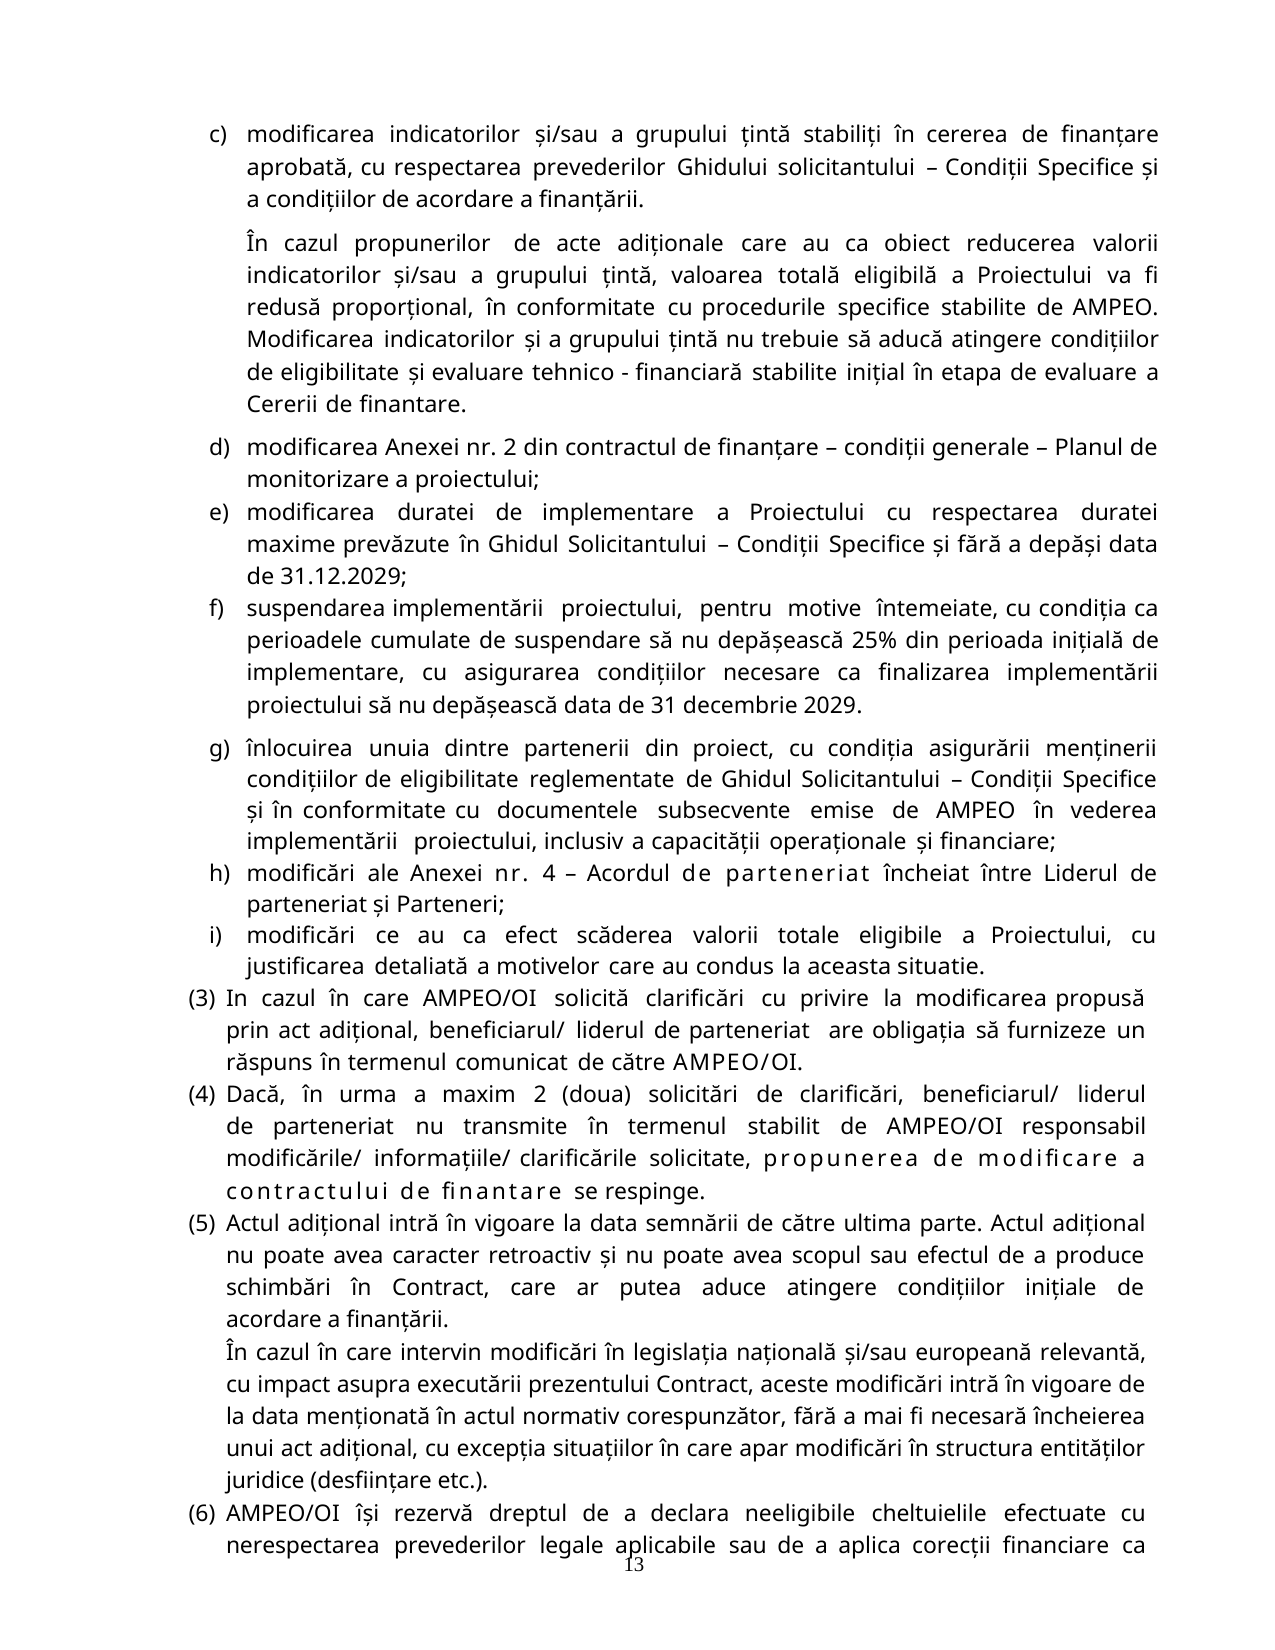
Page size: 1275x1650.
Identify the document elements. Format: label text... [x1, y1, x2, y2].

list modificarea duratei de implementare a Proiectului cu respectarea duratei maxime prevăzute în Ghidul Solicitantului – Condiții Specifice și fără a depăși data de 31.12.2029; [209, 495, 1159, 591]
list Actul adițional intră în vigoare la data semnării de către ultima parte. Actul adițional nu poate avea caracter retroactiv și nu poate avea scopul sau efectul de a produce schimbări în Contract, care ar putea aduce atingere condițiilor inițiale de acordare a finanțării. [188, 1207, 1146, 1334]
list modificări ce au ca efect scăderea valorii totale eligibile a Proiectului, cu justificarea detaliată a motivelor care au condus la aceasta situatie. [209, 919, 1157, 981]
list În cazul în care intervin modificări în legislaţia naţională şi/sau europeană relevantă, cu impact asupra executării prezentului Contract, aceste modificări intră în vigoare de la data menţionată în actul normativ corespunzător, fără a mai fi necesară încheierea unui act adițional, cu excepția situațiilor în care apar modificări în structura entităților juridice (desființare etc.). [226, 1336, 1146, 1496]
list suspendarea implementării proiectului, pentru motive întemeiate, cu condiția ca perioadele cumulate de suspendare să nu depăşească 25% din perioada inițială de implementare, cu asigurarea condiţiilor necesare ca finalizarea implementării proiectului să nu depăşească data de 31 decembrie 2029. [209, 592, 1159, 720]
list In cazul în care AMPEO/OI solicită clarificări cu privire la modificarea propusă prin act adițional, beneficiarul/ liderul de parteneriat are obligaţia să furnizeze un răspuns în termenul comunicat de către AMPEO/OI. [188, 981, 1146, 1077]
list modificări ale Anexei nr. 4 – Acordul de parteneriat încheiat între Liderul de parteneriat și Parteneri; [209, 856, 1157, 919]
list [188, 1496, 1146, 1560]
list modificarea Anexei nr. 2 din contractul de finanțare – condiții generale – Planul de monitorizare a proiectului; [209, 431, 1159, 494]
list modificarea indicatorilor și/sau a grupului țintă stabiliți în cererea de finanţare aprobată, cu respectarea prevederilor Ghidului solicitantului – Condiții Specifice și a condițiilor de acordare a finanțării. [209, 118, 1159, 214]
list Dacă, în urma a maxim 2 (doua) solicitări de clarificări, beneficiarul/ liderul de parteneriat nu transmite în termenul stabilit de AMPEO/OI responsabil modificările/ informaţiile/ clarificările solicitate, propunerea de modificare a contractului de finantare se respinge. [188, 1078, 1146, 1206]
text În cazul propunerilor de acte adiționale care au ca obiect reducerea valorii indicatorilor și/sau a grupului țintă, valoarea totală eligibilă a Proiectului va fi redusă proporțional, în conformitate cu procedurile specifice stabilite de AMPEO. Modificarea indicatorilor și a grupului țintă nu trebuie să aducă atingere condițiilor de eligibilitate și evaluare tehnico - financiară stabilite inițial în etapa de evaluare a Cererii de finantare. [246, 227, 1159, 419]
list înlocuirea unuia dintre partenerii din proiect, cu condiția asigurării menținerii condițiilor de eligibilitate reglementate de Ghidul Solicitantului – Condiții Specifice şi în conformitate cu documentele subsecvente emise de AMPEO în vederea implementării proiectului, inclusiv a capacității operaţionale şi financiare; [209, 731, 1157, 856]
